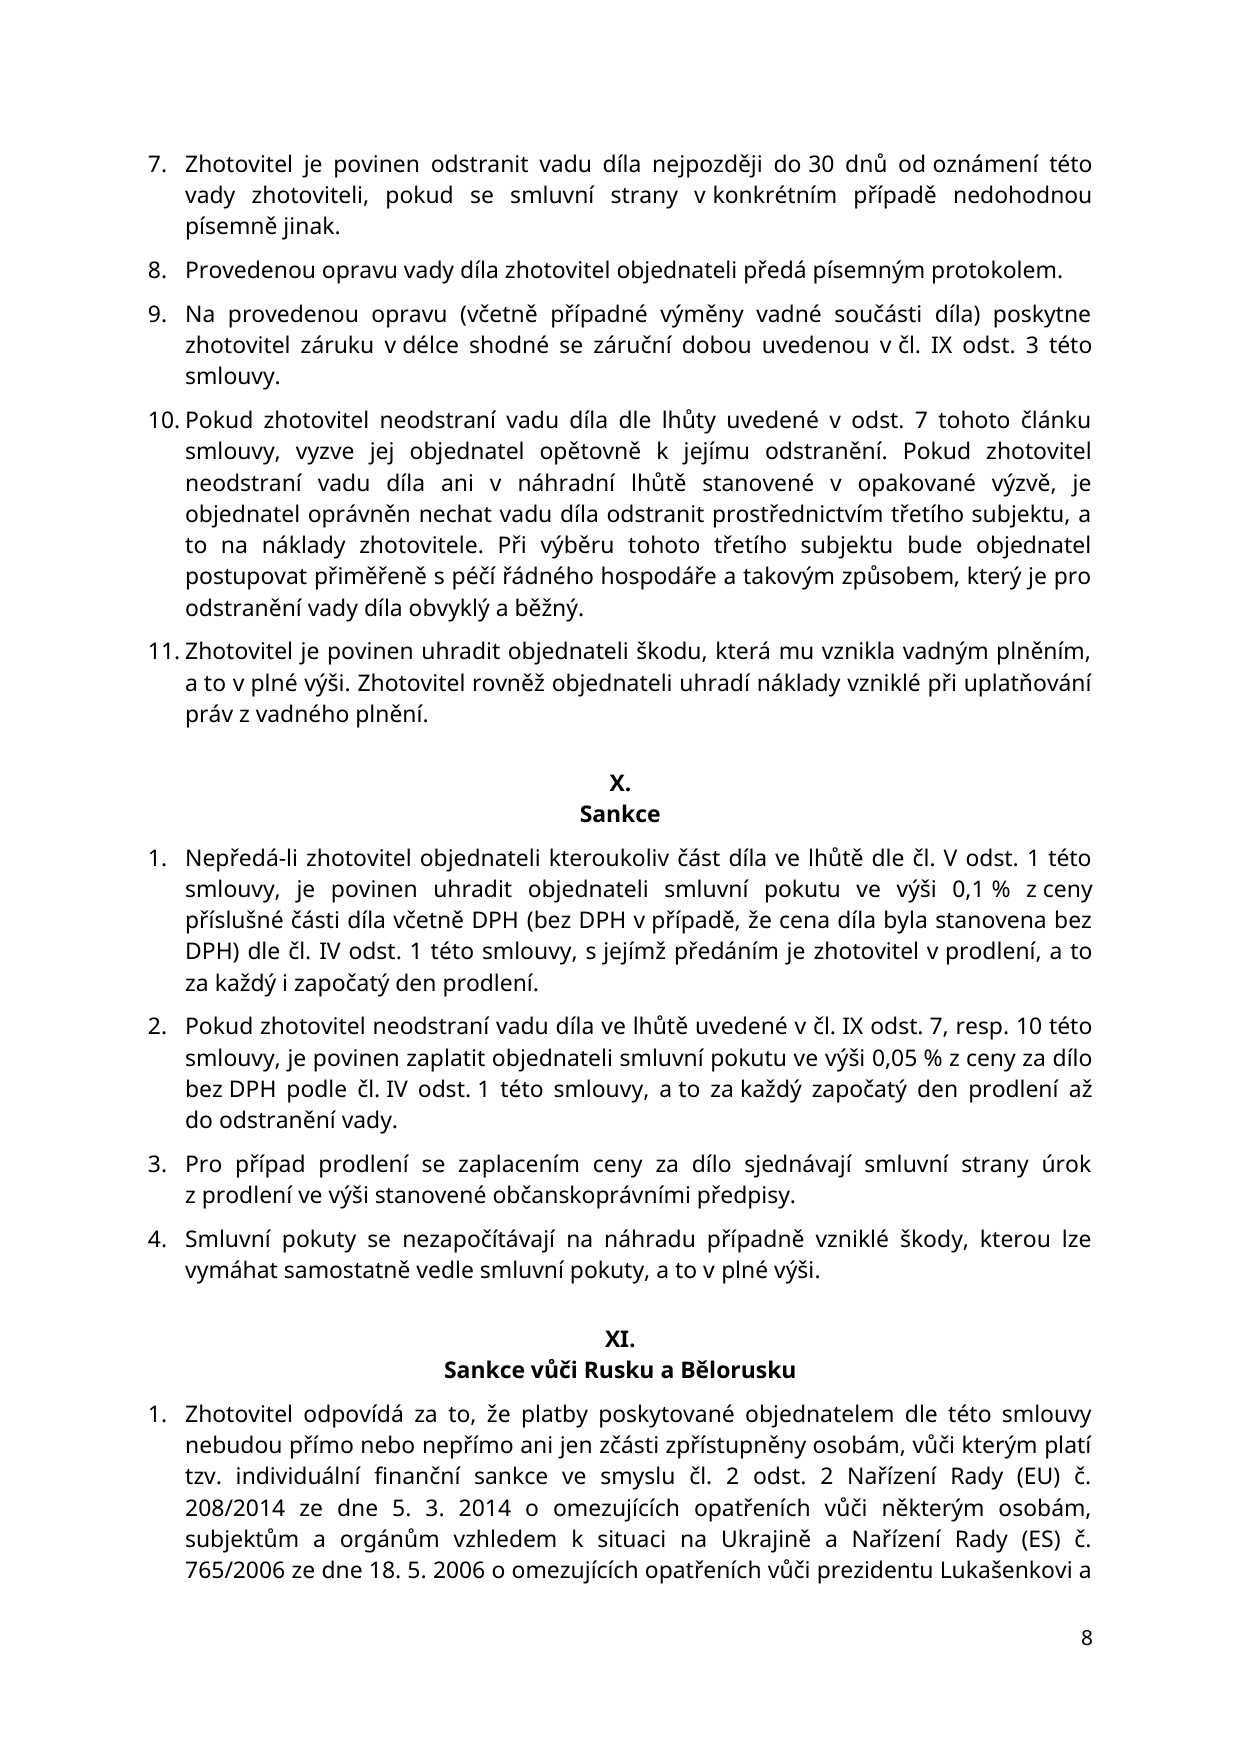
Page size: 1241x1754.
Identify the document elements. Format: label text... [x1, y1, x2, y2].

text XI. Sankce vůči Rusku a Bělorusku [148, 1323, 1092, 1385]
list Pokud zhotovitel neodstraní vadu díla dle lhůty uvedené v odst. 7 tohoto článku smlouvy, vyzve jej objednatel opětovně k jejímu odstranění. Pokud zhotovitel neodstraní vadu díla ani v náhradní lhůtě stanovené v opakované výzvě, je objednatel oprávněn nechat vadu díla odstranit prostřednictvím třetího subjektu, a to na náklady zhotovitele. Při výběru tohoto třetího subjektu bude objednatel postupovat přiměřeně s péčí řádného hospodáře a takovým způsobem, který je pro odstranění vady díla obvyklý a běžný. [148, 404, 1092, 623]
list Smluvní pokuty se nezapočítávají na náhradu případně vzniklé škody, kterou lze vymáhat samostatně vedle smluvní pokuty, a to v plné výši. [148, 1223, 1092, 1285]
list Pro případ prodlení se zaplacením ceny za dílo sjednávají smluvní strany úrok z prodlení ve výši stanovené občanskoprávními předpisy. [148, 1148, 1092, 1210]
text X. Sankce [148, 766, 1092, 829]
list Pokud zhotovitel neodstraní vadu díla ve lhůtě uvedené v čl. IX odst. 7, resp. 10 této smlouvy, je povinen zaplatit objednateli smluvní pokutu ve výši 0,05 % z ceny za dílo bez DPH podle čl. IV odst. 1 této smlouvy, a to za každý započatý den prodlení až do odstranění vady. [148, 1010, 1092, 1135]
list Nepředá-li zhotovitel objednateli kteroukoliv část díla ve lhůtě dle čl. V odst. 1 této smlouvy, je povinen uhradit objednateli smluvní pokutu ve výši 0,1 % z ceny příslušné části díla včetně DPH (bez DPH v případě, že cena díla byla stanovena bez DPH) dle čl. IV odst. 1 této smlouvy, s jejímž předáním je zhotovitel v prodlení, a to za každý i započatý den prodlení. [148, 841, 1092, 998]
list Zhotovitel je povinen uhradit objednateli škodu, která mu vznikla vadným plněním, a to v plné výši. Zhotovitel rovněž objednateli uhradí náklady vzniklé při uplatňování práv z vadného plnění. [148, 635, 1092, 729]
list Na provedenou opravu (včetně případné výměny vadné součásti díla) poskytne zhotovitel záruku v délce shodné se záruční dobou uvedenou v čl. IX odst. 3 této smlouvy. [148, 298, 1092, 391]
list Zhotovitel je povinen odstranit vadu díla nejpozději do 30 dnů od oznámení této vady zhotoviteli, pokud se smluvní strany v konkrétním případě nedohodnou písemně jinak. [148, 148, 1092, 241]
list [148, 1398, 1092, 1585]
list Provedenou opravu vady díla zhotovitel objednateli předá písemným protokolem. [148, 254, 1092, 285]
